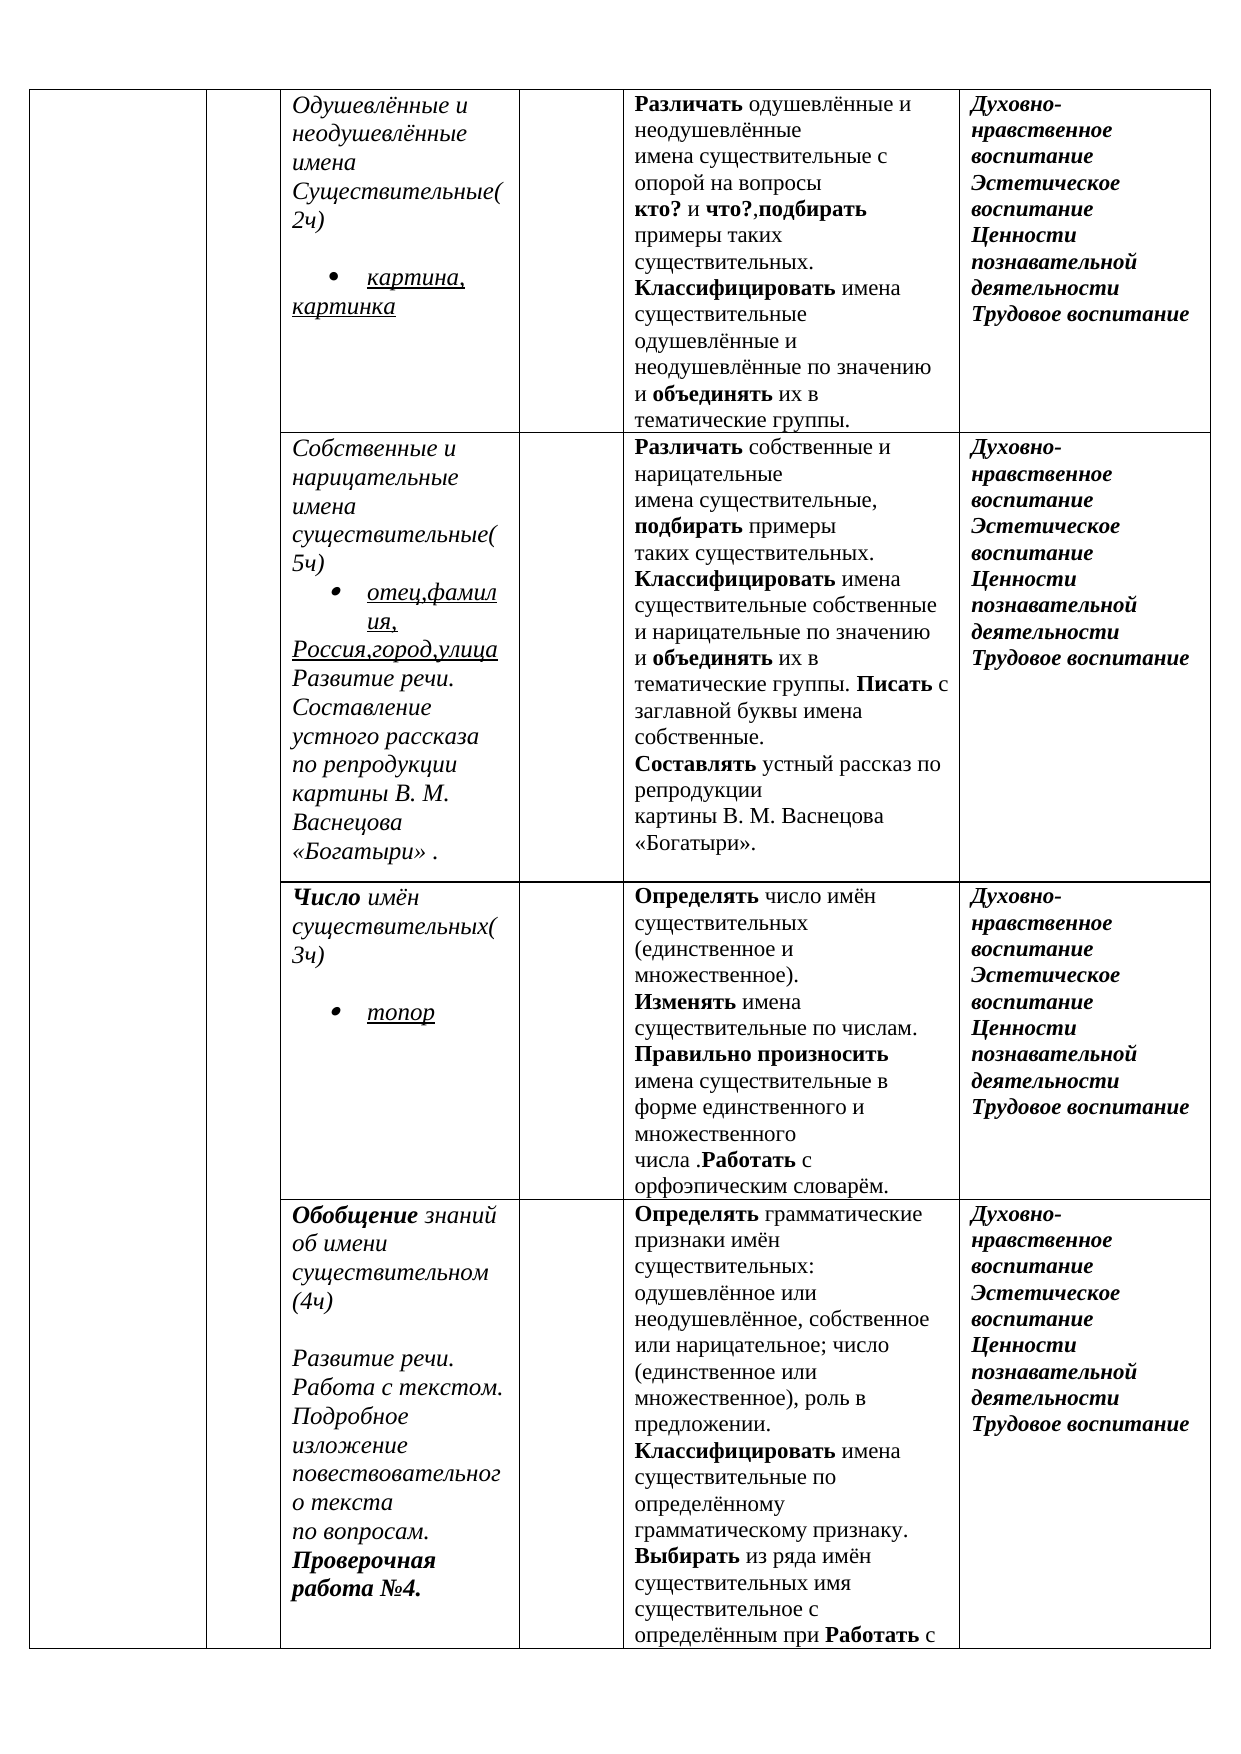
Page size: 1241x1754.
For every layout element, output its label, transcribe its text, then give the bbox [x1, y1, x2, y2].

table_cell [520, 1200, 623, 1648]
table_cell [960, 90, 1210, 432]
table_cell Число имён существительных(3ч) топор [281, 883, 519, 1199]
table_cell Духовно-нравственное воспитание Эстетическое воспитание Ценности познавательной деятельности Трудовое воспитание [960, 883, 1210, 1199]
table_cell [960, 1200, 1210, 1648]
table_cell [520, 433, 623, 881]
table_cell Духовно-нравственное воспитание Эстетическое воспитание Ценности познавательной деятельности Трудовое воспитание [960, 433, 1210, 881]
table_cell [624, 1200, 959, 1648]
table_cell Одушевлённые и неодушевлённые имена Существительные(2ч) картина, картинка [281, 90, 519, 432]
table_cell [520, 883, 623, 1199]
table_cell Различать одушевлённые и неодушевлённые имена существительные с опорой на вопросы кто? и что?,подбирать примеры таких существительных. Классифицировать имена существительные одушевлённые и неодушевлённые по значению и объединять их в тематические группы. [624, 90, 959, 432]
table_cell Собственные и нарицательные имена существительные(5ч) отец,фамилия, Россия,город,улица Развитие речи. Составление устного рассказа по репродукции картины В. М. Васнецова «Богатыри» . [281, 433, 519, 881]
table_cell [281, 1200, 519, 1648]
table_cell Различать собственные и нарицательные имена существительные, подбирать примеры таких существительных. Классифицировать имена существительные собственные и нарицательные по значению и объединять их в тематические группы. Писать с заглавной буквы имена собственные. Составлять устный рассказ по репродукции картины В. М. Васнецова «Богатыри». [624, 433, 959, 881]
table_cell Определять число имён существительных (единственное и множественное). Изменять имена существительные по числам. Правильно произносить имена существительные в форме единственного и множественного числа .Работать с орфоэпическим словарём. [624, 883, 959, 1199]
table_cell [520, 90, 623, 432]
